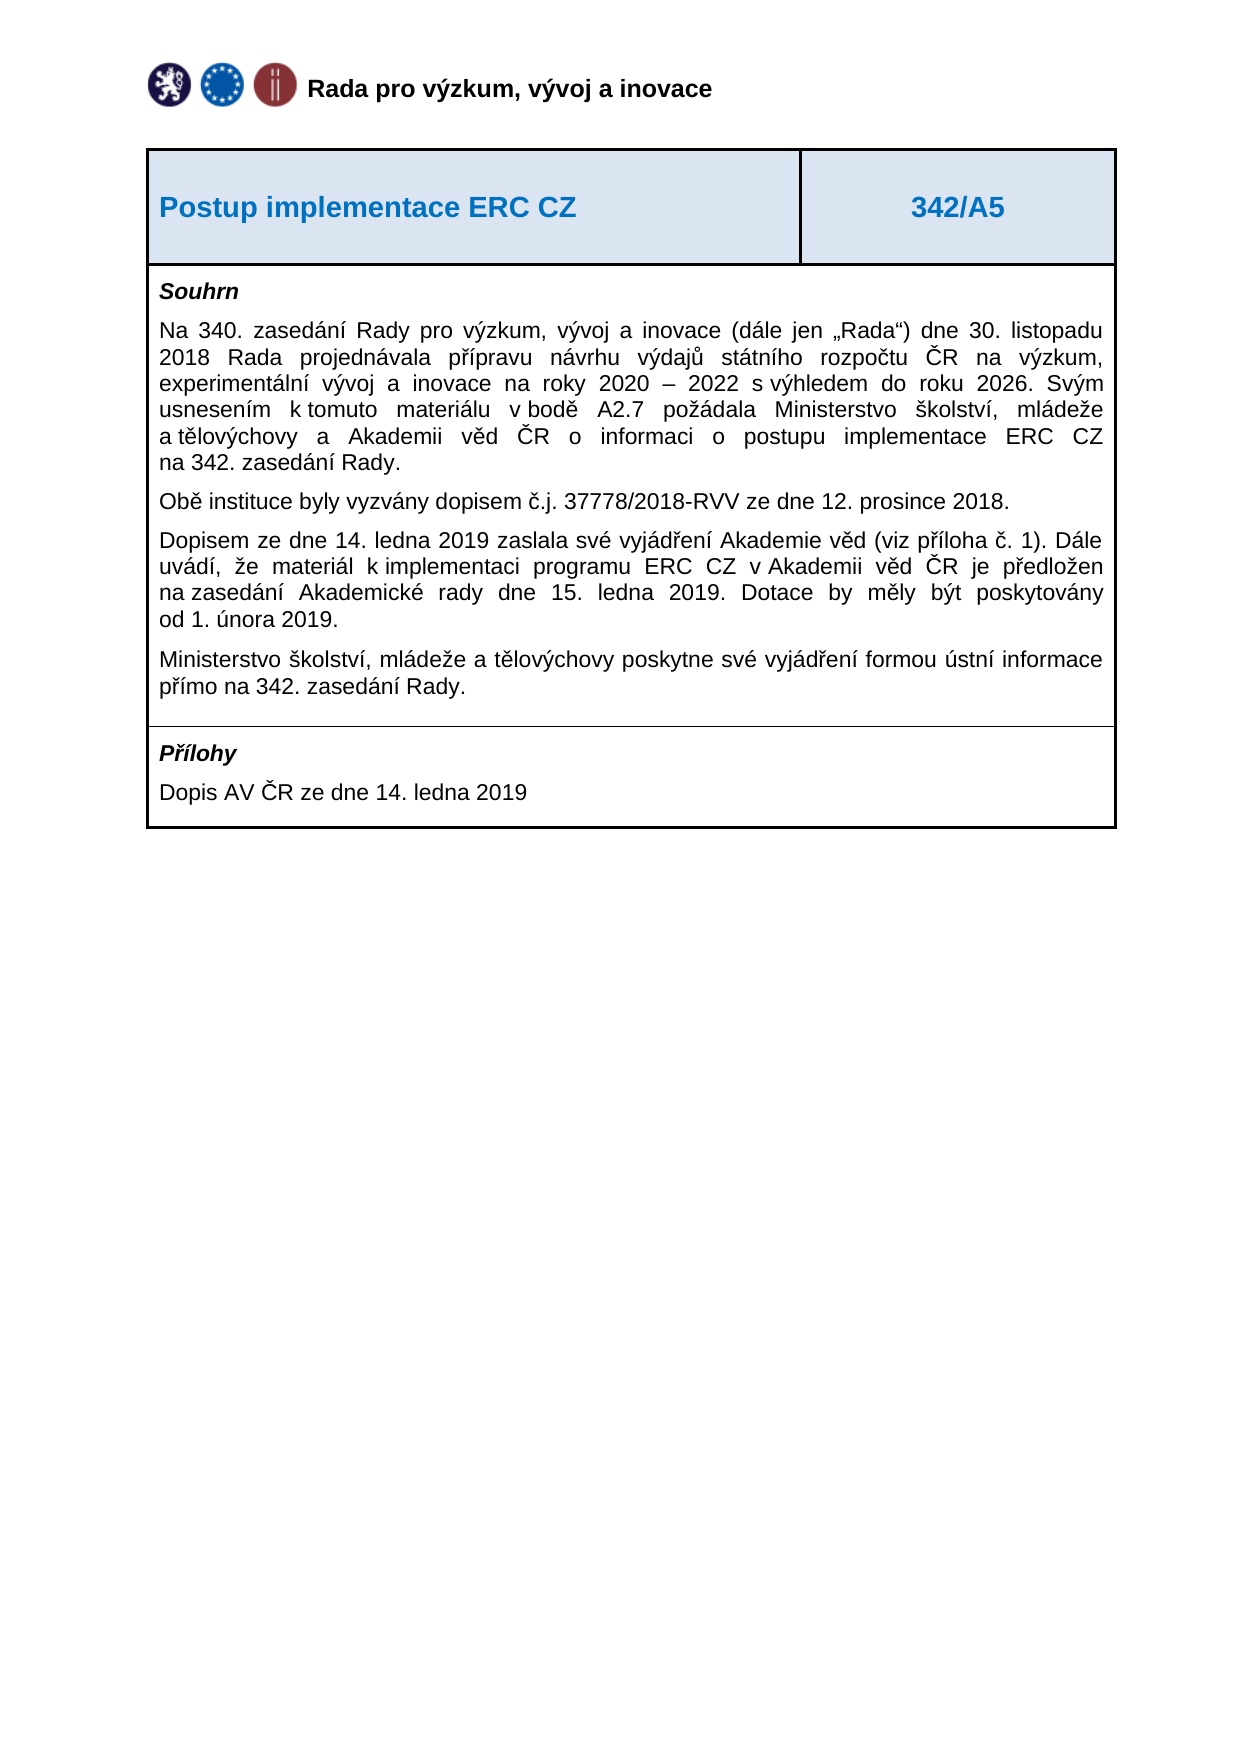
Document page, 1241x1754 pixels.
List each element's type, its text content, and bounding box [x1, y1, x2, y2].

picture [147, 62, 298, 108]
table_header 342/A5 [802, 151, 1114, 263]
table_cell Přílohy Dopis AV ČR ze dne 14. ledna 2019 [149, 727, 1114, 826]
table_header Postup implementace ERC CZ [149, 151, 799, 263]
table_cell Souhrn Na 340. zasedání Rady pro výzkum, vývoj a inovace (dále jen „Rada“) dne 30. listopadu 2018 Rada projednávala přípravu návrhu výdajů státního rozpočtu ČR na výzkum, experimentální vývoj a inovace na roky 2020 – 2022 s výhledem do roku 2026. Svým usnesením k tomuto materiálu v bodě A2.7 požádala Ministerstvo školství, mládeže a tělovýchovy a Akademii věd ČR o informaci o postupu implementace ERC CZ na 342. zasedání Rady. Obě instituce byly vyzvány dopisem č.j. 37778/2018-RVV ze dne 12. prosince 2018. Dopisem ze dne 14. ledna 2019 zaslala své vyjádření Akademie věd (viz příloha č. 1). Dále uvádí, že materiál k implementaci programu ERC CZ v Akademii věd ČR je předložen na zasedání Akademické rady dne 15. ledna 2019. Dotace by měly být poskytovány od 1. února 2019. Ministerstvo školství, mládeže a tělovýchovy poskytne své vyjádření formou ústní informace přímo na 342. zasedání Rady. [149, 266, 1114, 726]
